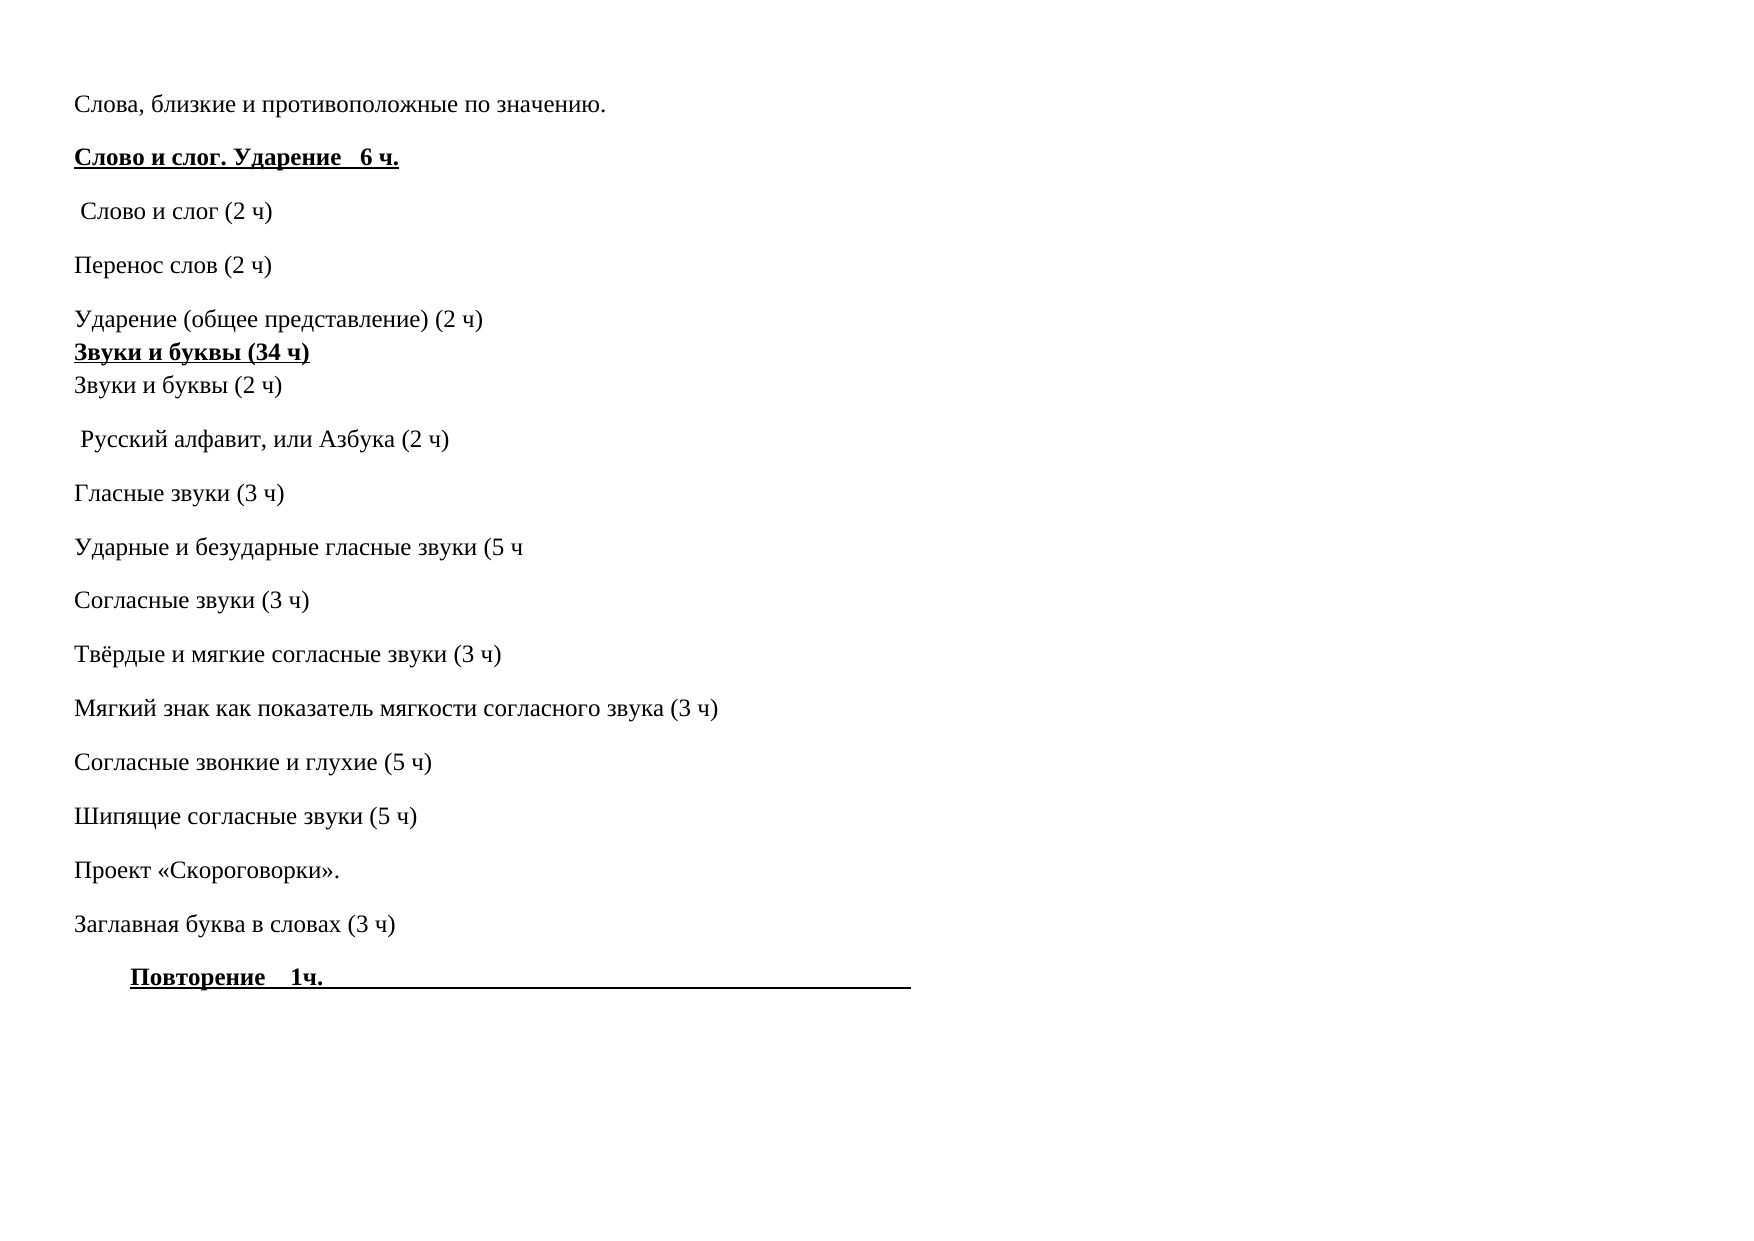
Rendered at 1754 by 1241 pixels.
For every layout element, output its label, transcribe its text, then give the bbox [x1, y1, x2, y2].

text Звуки и буквы (2 ч) [74, 370, 1636, 399]
text Звуки и буквы (34 ч) [74, 337, 1636, 366]
text Заглавная буква в словах (3 ч) [74, 909, 1636, 937]
text Слово и слог (2 ч) [74, 196, 1636, 225]
text Твёрдые и мягкие согласные звуки (3 ч) [74, 639, 1636, 668]
text Перенос слов (2 ч) [74, 250, 1636, 279]
text Русский алфавит, или Азбука (2 ч) [74, 424, 1636, 453]
text Ударение (общее представление) (2 ч) [74, 304, 1636, 333]
text Проект «Скороговорки». [74, 855, 1636, 883]
text Гласные звуки (3 ч) [74, 478, 1636, 507]
text Шипящие согласные звуки (5 ч) [74, 801, 1636, 830]
text Мягкий знак как показатель мягкости согласного звука (3 ч) [74, 693, 1636, 722]
text Согласные звонкие и глухие (5 ч) [74, 747, 1636, 776]
text Ударные и безударные гласные звуки (5 ч [74, 532, 1636, 560]
text Слова, близкие и противоположные по значению. [74, 89, 1636, 117]
text Согласные звуки (3 ч) [74, 586, 1636, 614]
text Повторение 1ч. [74, 962, 1636, 991]
text Слово и слог. Ударение 6 ч. [74, 142, 1636, 171]
